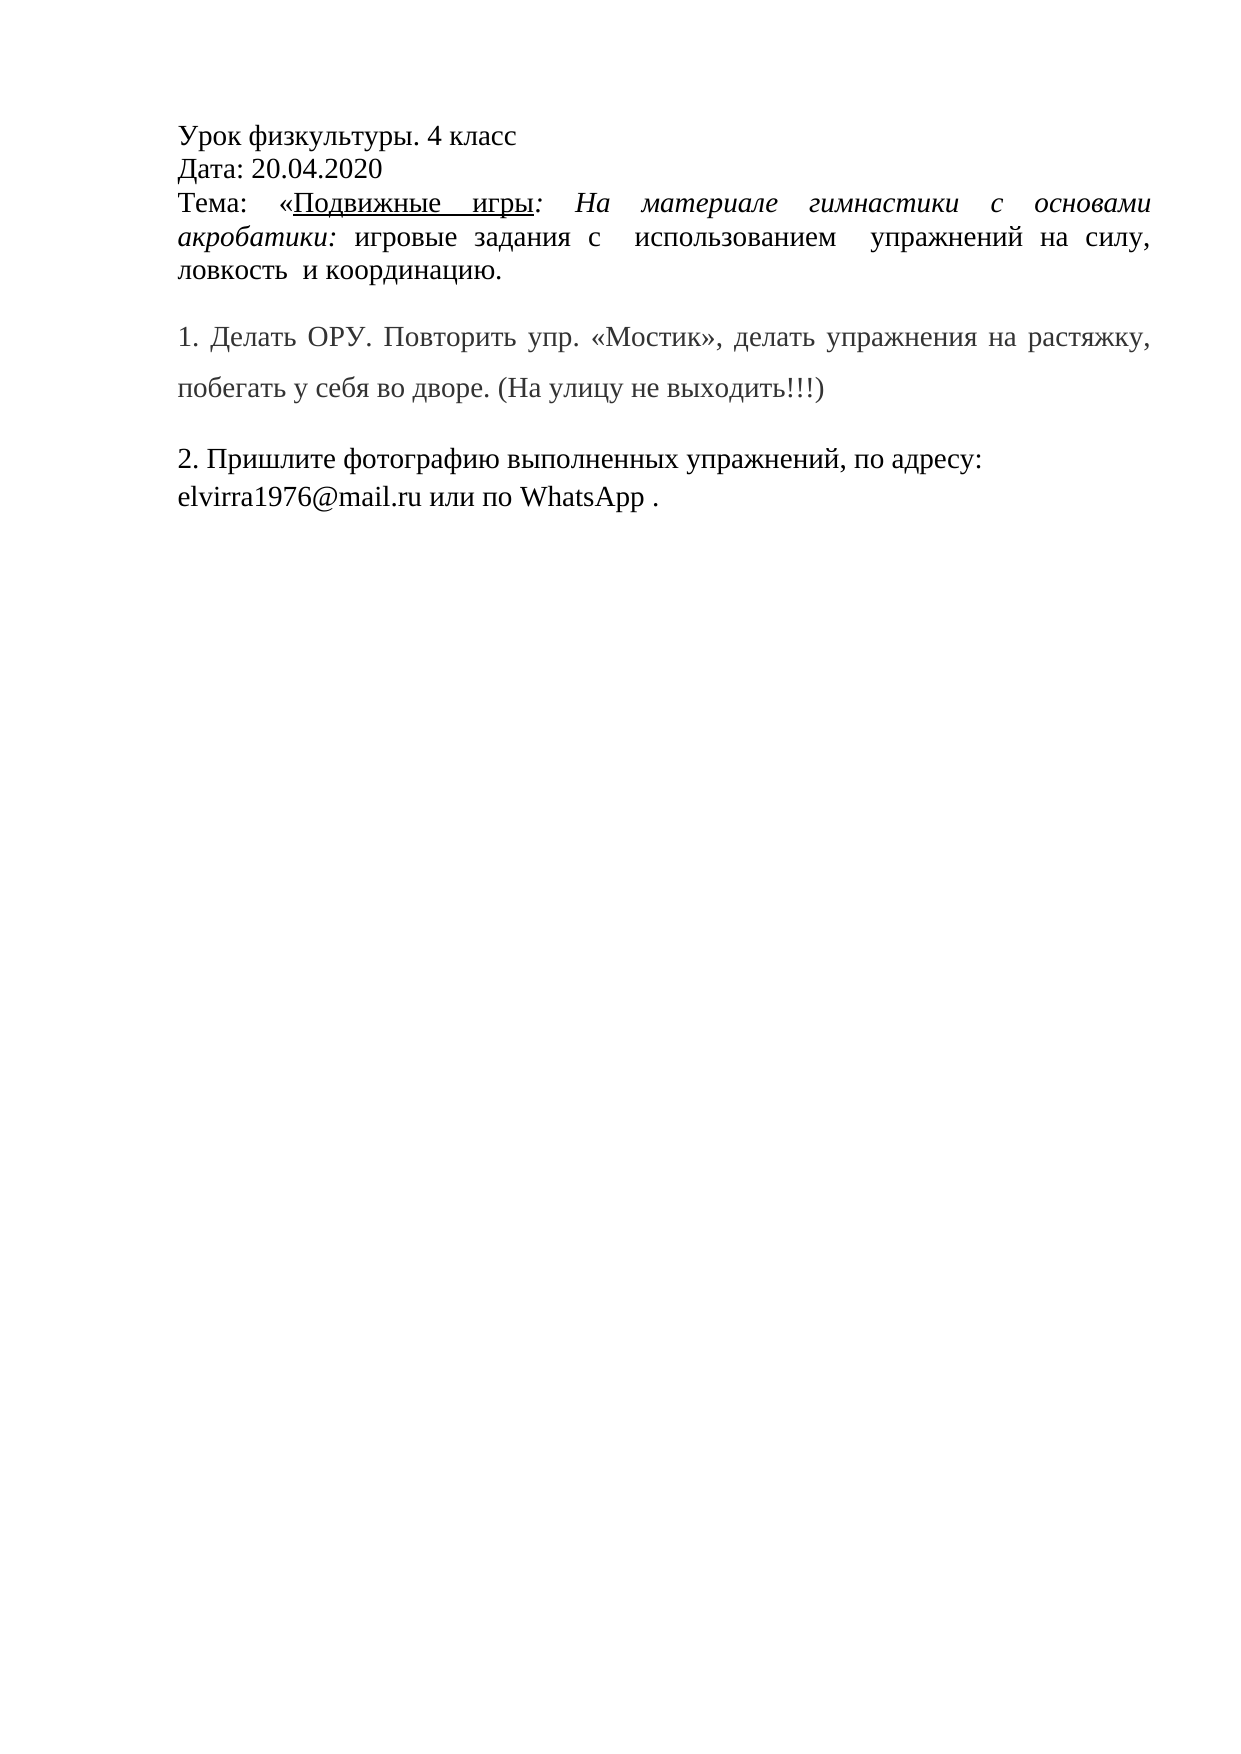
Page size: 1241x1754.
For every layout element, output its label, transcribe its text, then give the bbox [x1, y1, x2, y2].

text Тема: «Подвижные игры: На материале гимнастики с основами акробатики: игровые задания с использованием упражнений на силу, ловкость и координацию. [177, 185, 1152, 286]
text 2. Пришлите фотографию выполненных упражнений, по адресу: elvirra1976@mail.ru или по WhatsApp . [177, 441, 1152, 513]
text Урок физкультуры. 4 класс [177, 118, 1152, 152]
text Дата: 20.04.2020 [177, 152, 1152, 185]
text 1. Делать ОРУ. Повторить упр. «Мостик», делать упражнения на растяжку, побегать у себя во дворе. (На улицу не выходить!!!) [177, 353, 1152, 403]
